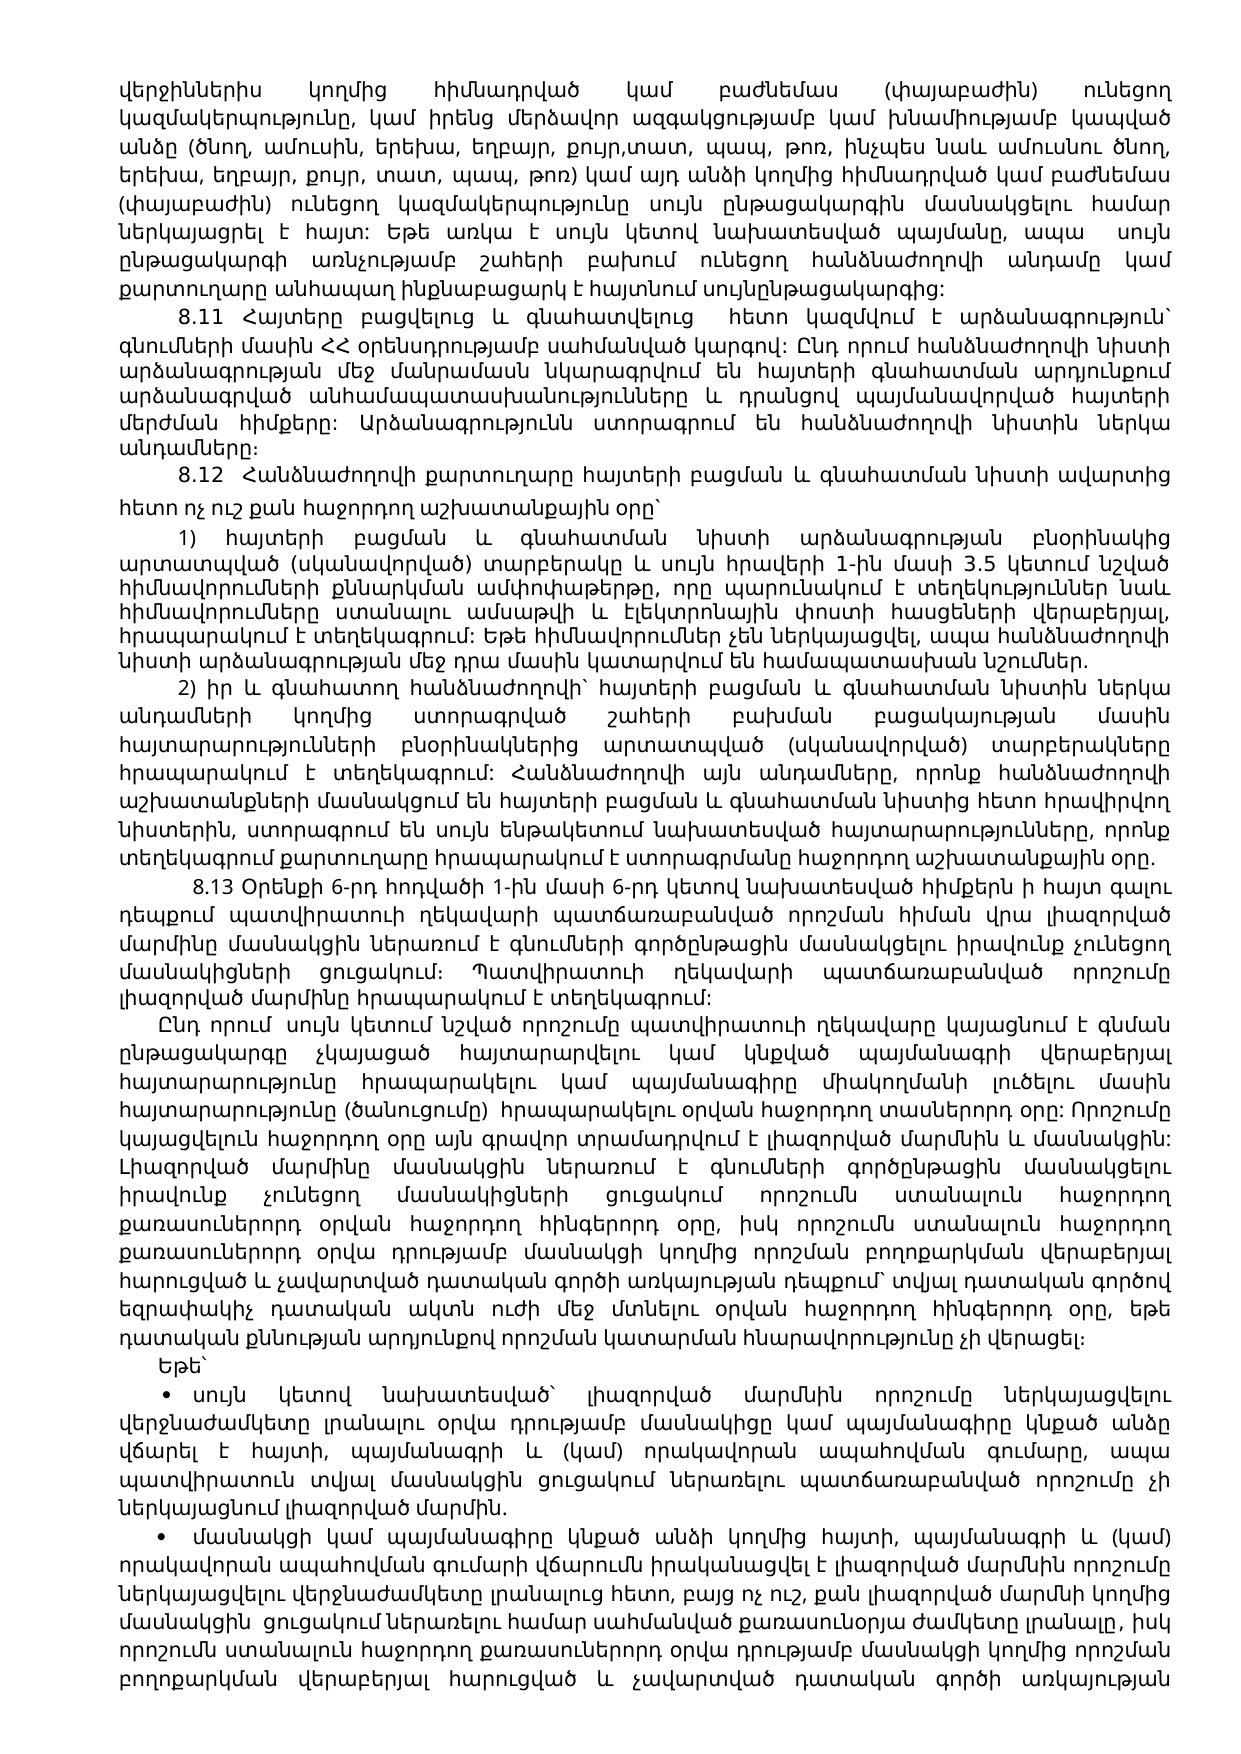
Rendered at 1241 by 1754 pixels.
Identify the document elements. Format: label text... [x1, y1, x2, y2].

text 1) հայտերի բացման և գնահատման նիստի արձանագրության բնօրինակից արտատպված (սկանավորված) տարբերակը և սույն հրավերի 1-ին մասի 3.5 կետում նշված հիմնավորումների քննարկման ամփոփաթերթը, որը պարունակում է տեղեկություններ նաև հիմնավորումները ստանալու ամսաթվի և էլեկտրոնային փոստի հասցեների վերաբերյալ, հրապարակում է տեղեկագրում: Եթե հիմնավորումներ չեն ներկայացվել, ապա հանձնաժողովի նիստի արձանագրության մեջ դրա մասին կատարվում են համապատասխան նշումներ. [118, 523, 1171, 673]
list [118, 1522, 1171, 1692]
list սույն կետով նախատեսված՝ լիազորված մարմնին որոշումը ներկայացվելու վերջնաժամկետը լրանալու օրվա դրությամբ մասնակիցը կամ պայմանագիրը կնքած անձը վճարել է հայտի, պայմանագրի և (կամ) որակավորան ապահովման գումարը, ապա պատվիրատուն տվյալ մասնակցին ցուցակում ներառելու պատճառաբանված որոշումը չի ներկայացնում լիազորված մարմին. [118, 1380, 1171, 1522]
text 8.12 Հանձնաժողովի քարտուղարը հայտերի բացման և գնահատման նիստի ավարտից հետո ոչ ուշ քան հաջորդող աշխատանքային օրը` [118, 461, 1171, 523]
text 8.13 Օրենքի 6-րդ հոդվածի 1-ին մասի 6-րդ կետով նախատեսված հիմքերն ի հայտ գալու դեպքում պատվիրատուի ղեկավարի պատճառաբանված որոշման հիման վրա լիազորված մարմինը մասնակցին ներառում է գնումների գործընթացին մասնակցելու իրավունք չունեցող մասնակիցների ցուցակում։ Պատվիրատուի ղեկավարի պատճառաբանված որոշումը լիազորված մարմինը հրապարակում է տեղեկագրում: [118, 872, 1171, 1010]
text 8.11 Հայտերը բացվելուց և գնահատվելուց հետո կազմվում է արձանագրություն` գնումների մասին ՀՀ օրենսդրությամբ սահմանված կարգով: Ընդ որում հանձնաժողովի նիստի արձանագրության մեջ մանրամասն նկարագրվում են հայտերի գնահատման արդյունքում արձանագրված անհամապատասխանությունները և դրանցով պայմանավորված հայտերի մերժման հիմքերը: Արձանագրությունն ստորագրում են հանձնաժողովի նիստին ներկա անդամները։ [118, 302, 1171, 461]
text Ընդ որում սույն կետում նշված որոշումը պատվիրատուի ղեկավարը կայացնում է գնման ընթացակարգը չկայացած հայտարարվելու կամ կնքված պայմանագրի վերաբերյալ հայտարարությունը հրապարակելու կամ պայմանագիրը միակողմանի լուծելու մասին հայտարարությունը (ծանուցումը) հրապարակելու օրվան հաջորդող տասներորդ օրը: Որոշումը կայացվելուն հաջորդող օրը այն գրավոր տրամադրվում է լիազորված մարմնին և մասնակցին: Լիազորված մարմինը մասնակցին ներառում է գնումների գործընթացին մասնակցելու իրավունք չունեցող մասնակիցների ցուցակում որոշումն ստանալուն հաջորդող քառասուներորդ օրվան հաջորդող հինգերորդ օրը, իսկ որոշումն ստանալուն հաջորդող քառասուներորդ օրվա դրությամբ մասնակցի կողմից որոշման բողոքարկման վերաբերյալ հարուցված և չավարտված դատական գործի առկայության դեպքում` տվյալ դատական գործով եզրափակիչ դատական ակտն ուժի մեջ մտնելու օրվան հաջորդող հինգերորդ օրը, եթե դատական քննության արդյունքով որոշման կատարման հնարավորությունը չի վերացել։ [118, 1010, 1171, 1351]
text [118, 75, 1171, 302]
text Եթե՝ [118, 1351, 1171, 1380]
text 2) իր և գնահատող հանձնաժողովի` հայտերի բացման և գնահատման նիստին ներկա անդամների կողմից ստորագրված շահերի բախման բացակայության մասին հայտարարությունների բնօրինակներից արտատպված (սկանավորված) տարբերակները հրապարակում է տեղեկագրում: Հանձնաժողովի այն անդամները, որոնք հանձնաժողովի աշխատանքների մասնակցում են հայտերի բացման և գնահատման նիստից հետո հրավիրվող նիստերին, ստորագրում են սույն ենթակետում նախատեսված հայտարարությունները, որոնք տեղեկագրում քարտուղարը հրապարակում է ստորագրմանը հաջորդող աշխատանքային օրը. [118, 673, 1171, 872]
